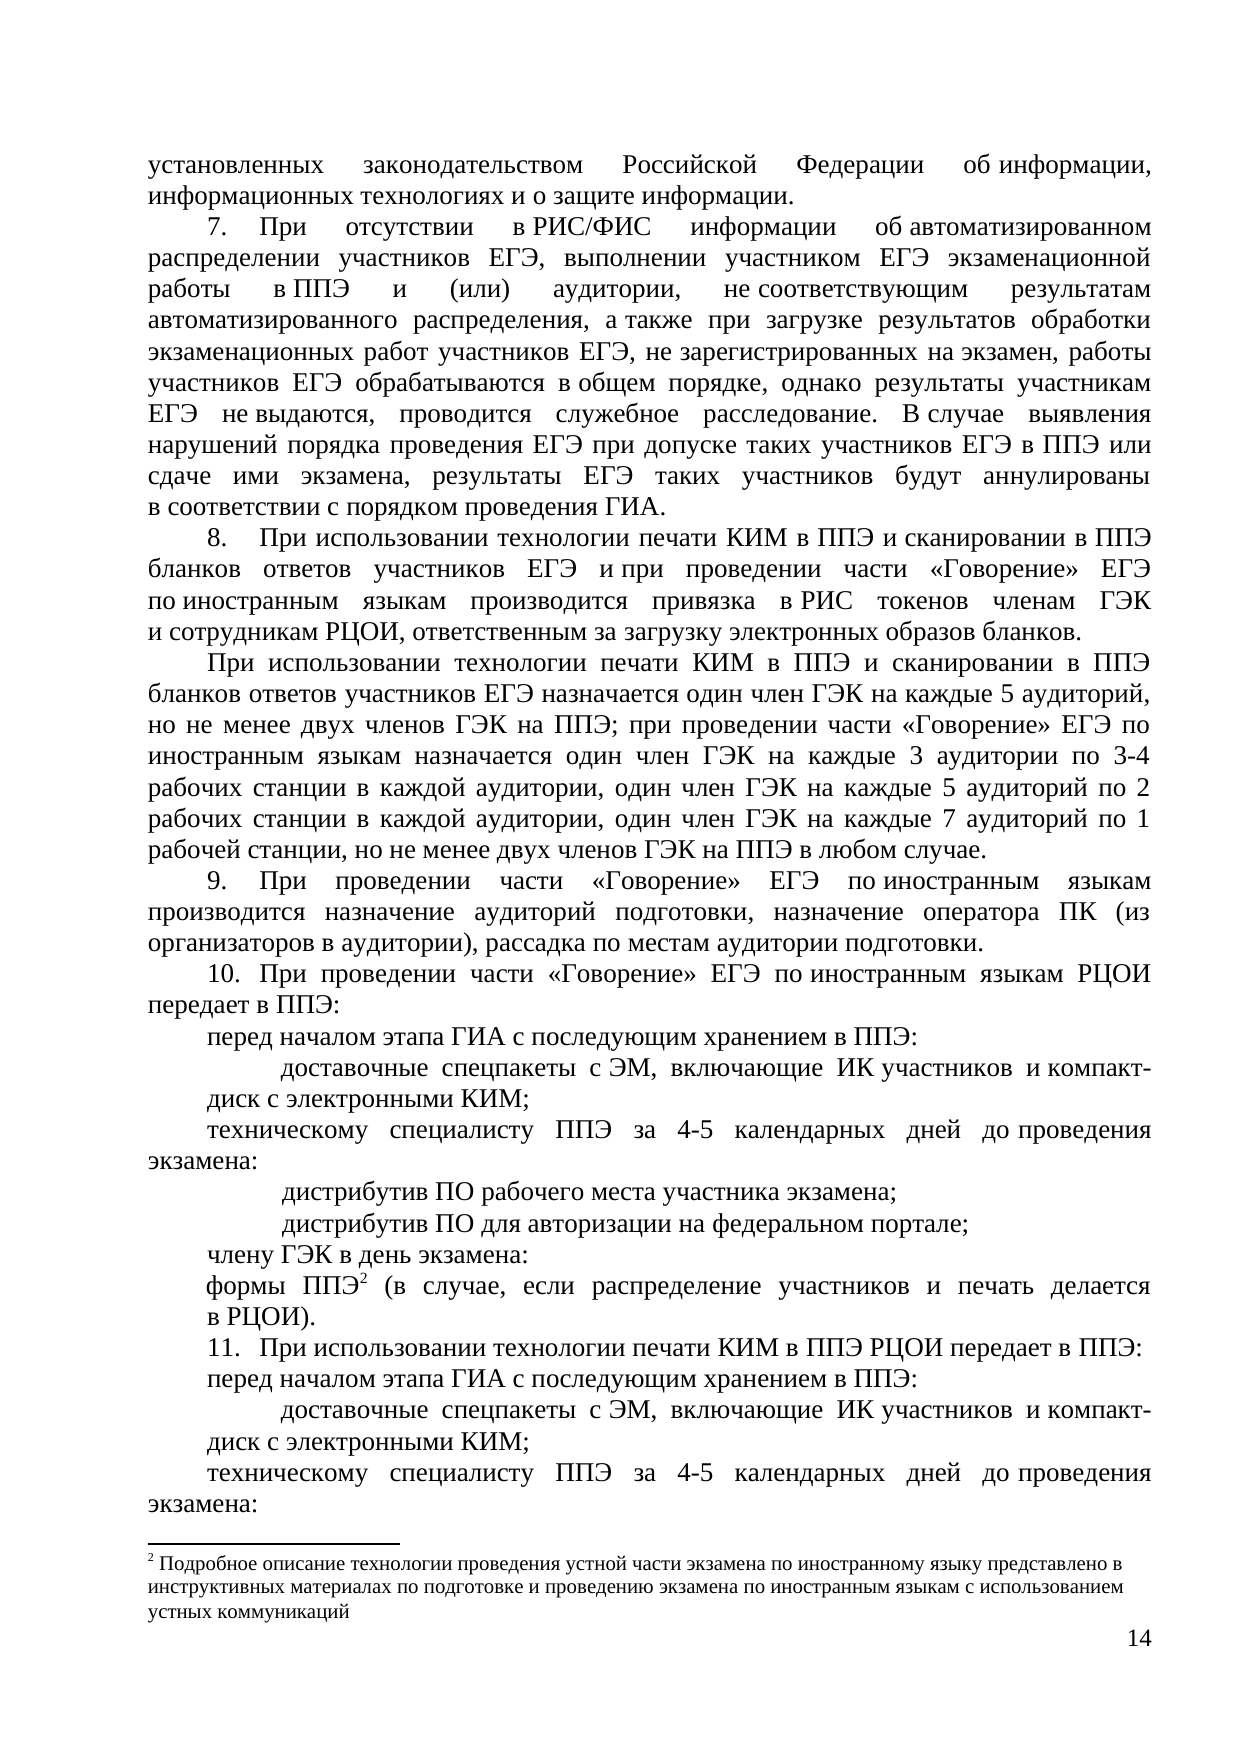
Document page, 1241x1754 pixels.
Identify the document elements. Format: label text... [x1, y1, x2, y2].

text дистрибутив ПО рабочего места участника экзамена; [223, 1176, 1152, 1207]
list При использовании технологии печати КИМ в ППЭ и сканировании в ППЭ бланков ответов участников ЕГЭ и при проведении части «Говорение» ЕГЭ по иностранным языкам производится привязка в РИС токенов членам ГЭК и сотрудникам РЦОИ, ответственным за загрузку электронных образов бланков. [148, 521, 1152, 646]
text техническому специалисту ППЭ за 4-5 календарных дней до проведения экзамена: [148, 1113, 1152, 1176]
text техническому специалисту ППЭ за 4-5 календарных дней до проведения экзамена: [148, 1456, 1152, 1518]
text перед началом этапа ГИА с последующим хранением в ППЭ: [207, 1020, 1152, 1051]
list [148, 148, 1152, 210]
text При использовании технологии печати КИМ в ППЭ и сканировании в ППЭ бланков ответов участников ЕГЭ назначается один член ГЭК на каждые 5 аудиторий, но не менее двух членов ГЭК на ППЭ; при проведении части «Говорение» ЕГЭ по иностранным языкам назначается один член ГЭК на каждые 3 аудитории по 3-4 рабочих станции в каждой аудитории, один член ГЭК на каждые 5 аудиторий по 2 рабочих станции в каждой аудитории, один член ГЭК на каждые 7 аудиторий по 1 рабочей станции, но не менее двух членов ГЭК на ППЭ в любом случае. [148, 646, 1152, 864]
text доставочные спецпакеты с ЭМ, включающие ИК участников и компакт-диск с электронными КИМ; [207, 1051, 1152, 1113]
list члену ГЭК в день экзамена: [148, 1238, 1152, 1269]
list При отсутствии в РИС/ФИС информации об автоматизированном распределении участников ЕГЭ, выполнении участником ЕГЭ экзаменационной работы в ППЭ и (или) аудитории, не соответствующим результатам автоматизированного распределения, а также при загрузке результатов обработки экзаменационных работ участников ЕГЭ, не зарегистрированных на экзамен, работы участников ЕГЭ обрабатываются в общем порядке, однако результаты участникам ЕГЭ не выдаются, проводится служебное расследование. В случае выявления нарушений порядка проведения ЕГЭ при допуске таких участников ЕГЭ в ППЭ или сдаче ими экзамена, результаты ЕГЭ таких участников будут аннулированы в соответствии с порядком проведения ГИА. [148, 210, 1152, 521]
text перед началом этапа ГИА с последующим хранением в ППЭ: [207, 1362, 1152, 1393]
text дистрибутив ПО для авторизации на федеральном портале; [223, 1207, 1152, 1238]
text доставочные спецпакеты с ЭМ, включающие ИК участников и компакт-диск с электронными КИМ; [207, 1393, 1152, 1456]
list При проведении части «Говорение» ЕГЭ по иностранным языкам производится назначение аудиторий подготовки, назначение оператора ПК (из организаторов в аудитории), рассадка по местам аудитории подготовки. [148, 864, 1152, 957]
list При проведении части «Говорение» ЕГЭ по иностранным языкам РЦОИ передает в ППЭ: [148, 957, 1152, 1020]
text формы ППЭ (в случае, если распределение участников и печать делается в РЦОИ). [206, 1269, 1152, 1331]
list При использовании технологии печати КИМ в ППЭ РЦОИ передает в ППЭ: [148, 1331, 1152, 1362]
